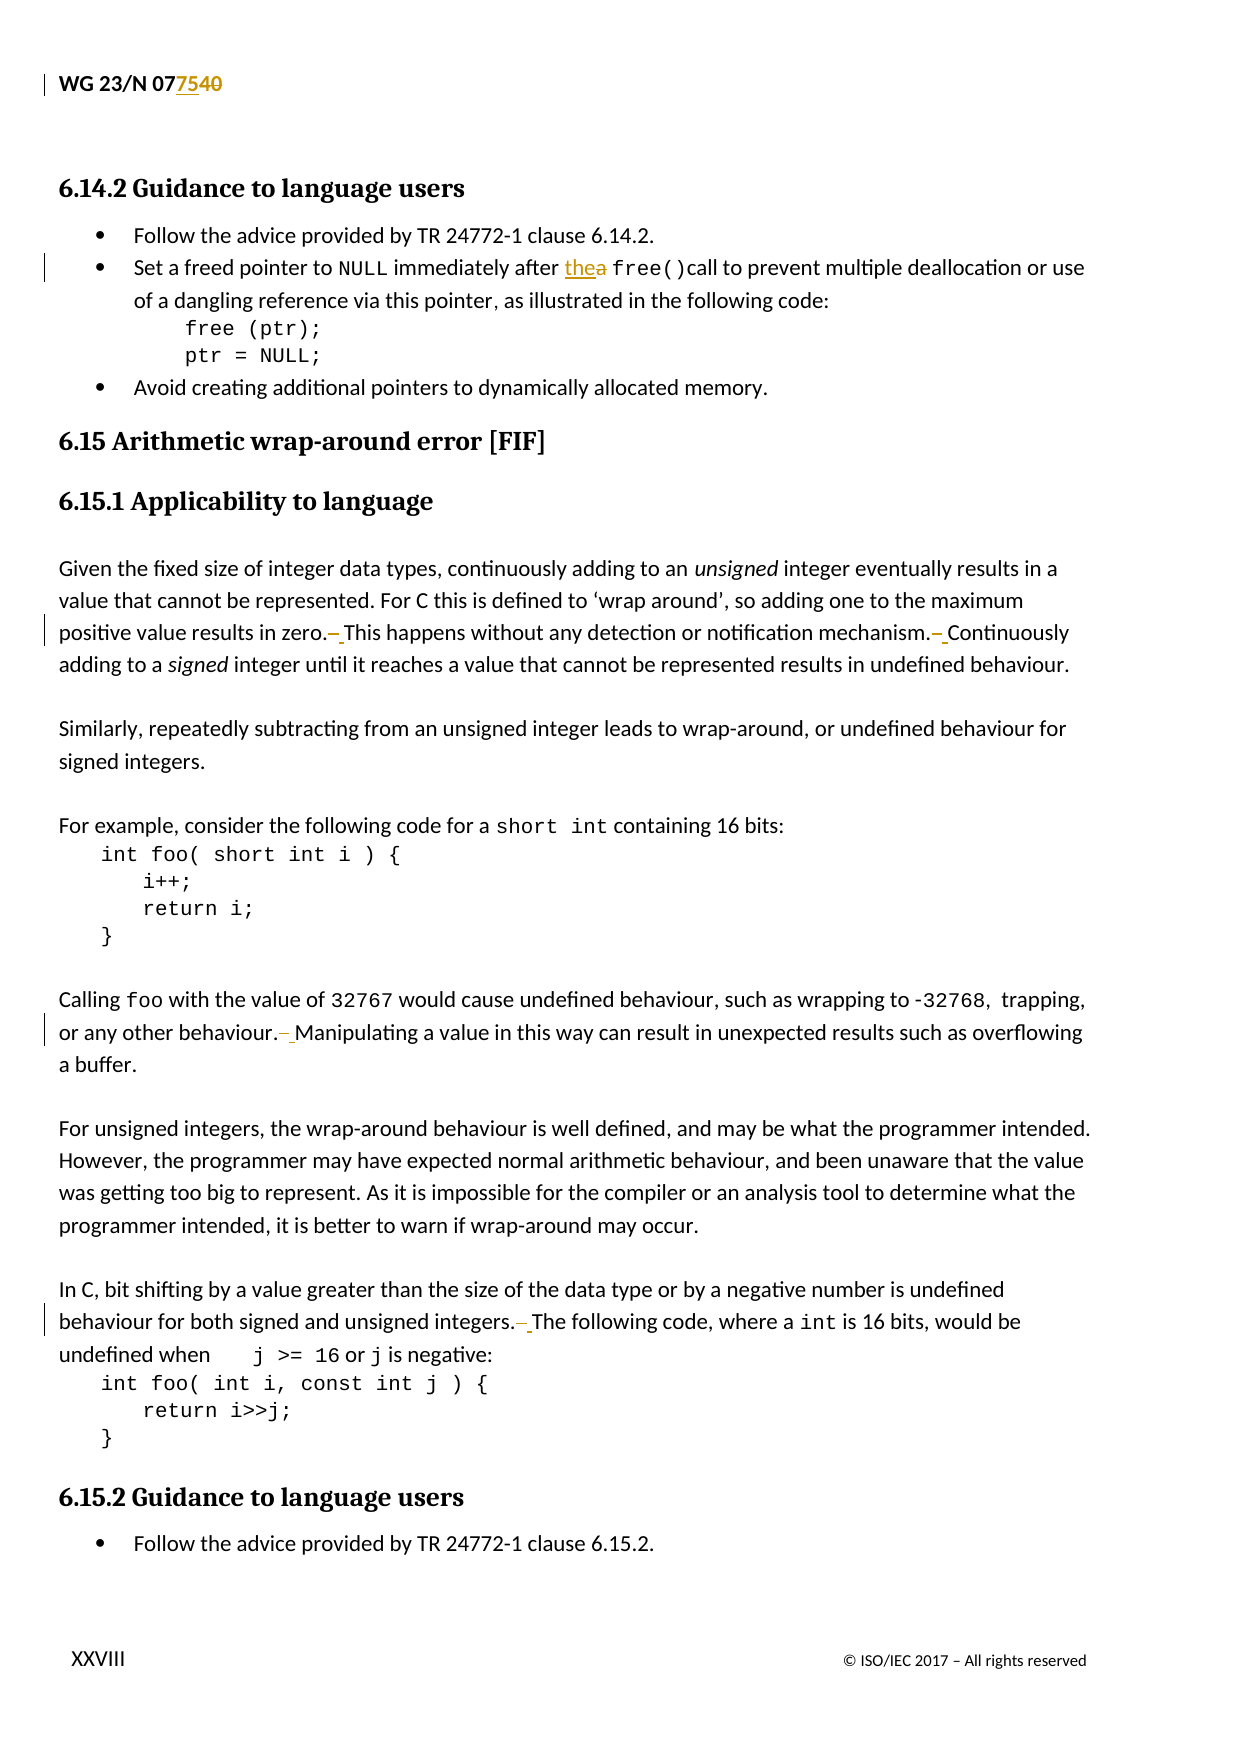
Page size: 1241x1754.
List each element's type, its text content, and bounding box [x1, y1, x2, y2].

text For unsigned integers, the wrap-around behaviour is well defined, and may be what the programmer intended. However, the programmer may have expected normal arithmetic behaviour, and been unaware that the value was getting too big to represent. As it is impossible for the compiler or an analysis tool to determine what the programmer intended, it is better to warn if wrap-around may occur. [58, 1114, 1099, 1239]
text } [58, 926, 1099, 949]
subtitle 6.14.2 Guidance to language users [58, 173, 1099, 205]
text int foo( int i, const int j ) { [58, 1373, 1099, 1396]
subtitle 6.15 Arithmetic wrap-around error [FIF] [58, 426, 1099, 457]
text int foo( short int i ) { [58, 844, 1099, 868]
subtitle 6.15.2 Guidance to language users [58, 1482, 1099, 1513]
text return i; [58, 898, 1099, 922]
text ptr = NULL; [142, 345, 1099, 369]
text For example, consider the following code for a short int containing 16 bits: [58, 811, 1099, 840]
list Follow the advice provided by TR 24772-1 clause 6.14.2. [96, 221, 1099, 249]
text } [58, 1427, 1099, 1451]
text Given the fixed size of integer data types, continuously adding to an unsigned integer eventually results in a value that cannot be represented. For C this is defined to ‘wrap around’, so adding one to the maximum positive value results in zero.This happens without any detection or notification mechanism.Continuously adding to a signed integer until it reaches a value that cannot be represented results in undefined behaviour. [58, 554, 1099, 678]
list Avoid creating additional pointers to dynamically allocated memory. [96, 373, 1099, 401]
text return i>>j; [58, 1400, 1099, 1424]
text i++; [58, 871, 1099, 895]
text Calling foo with the value of 32767 would cause undefined behaviour, such as wrapping to -32768, trapping, or any other behaviour.Manipulating a value in this way can result in unexpected results such as overflowing a buffer. [58, 985, 1099, 1078]
text Similarly, repeatedly subtracting from an unsigned integer leads to wrap-around, or undefined behaviour for signed integers. [58, 714, 1099, 775]
subtitle 6.15.1 Applicability to language [58, 486, 1099, 517]
text In C, bit shifting by a value greater than the size of the data type or by a negative number is undefined behaviour for both signed and unsigned integers.The following code, where a int is 16 bits, would be undefined when j >= 16 or j is negative: [58, 1275, 1099, 1368]
list Set a freed pointer to NULL immediately after free()call to prevent multiple deallocation or use of a dangling reference via this pointer, as illustrated in the following code: [96, 253, 1099, 314]
list Follow the advice provided by TR 24772-1 clause 6.15.2. [96, 1529, 1099, 1557]
text free (ptr); [142, 318, 1099, 342]
